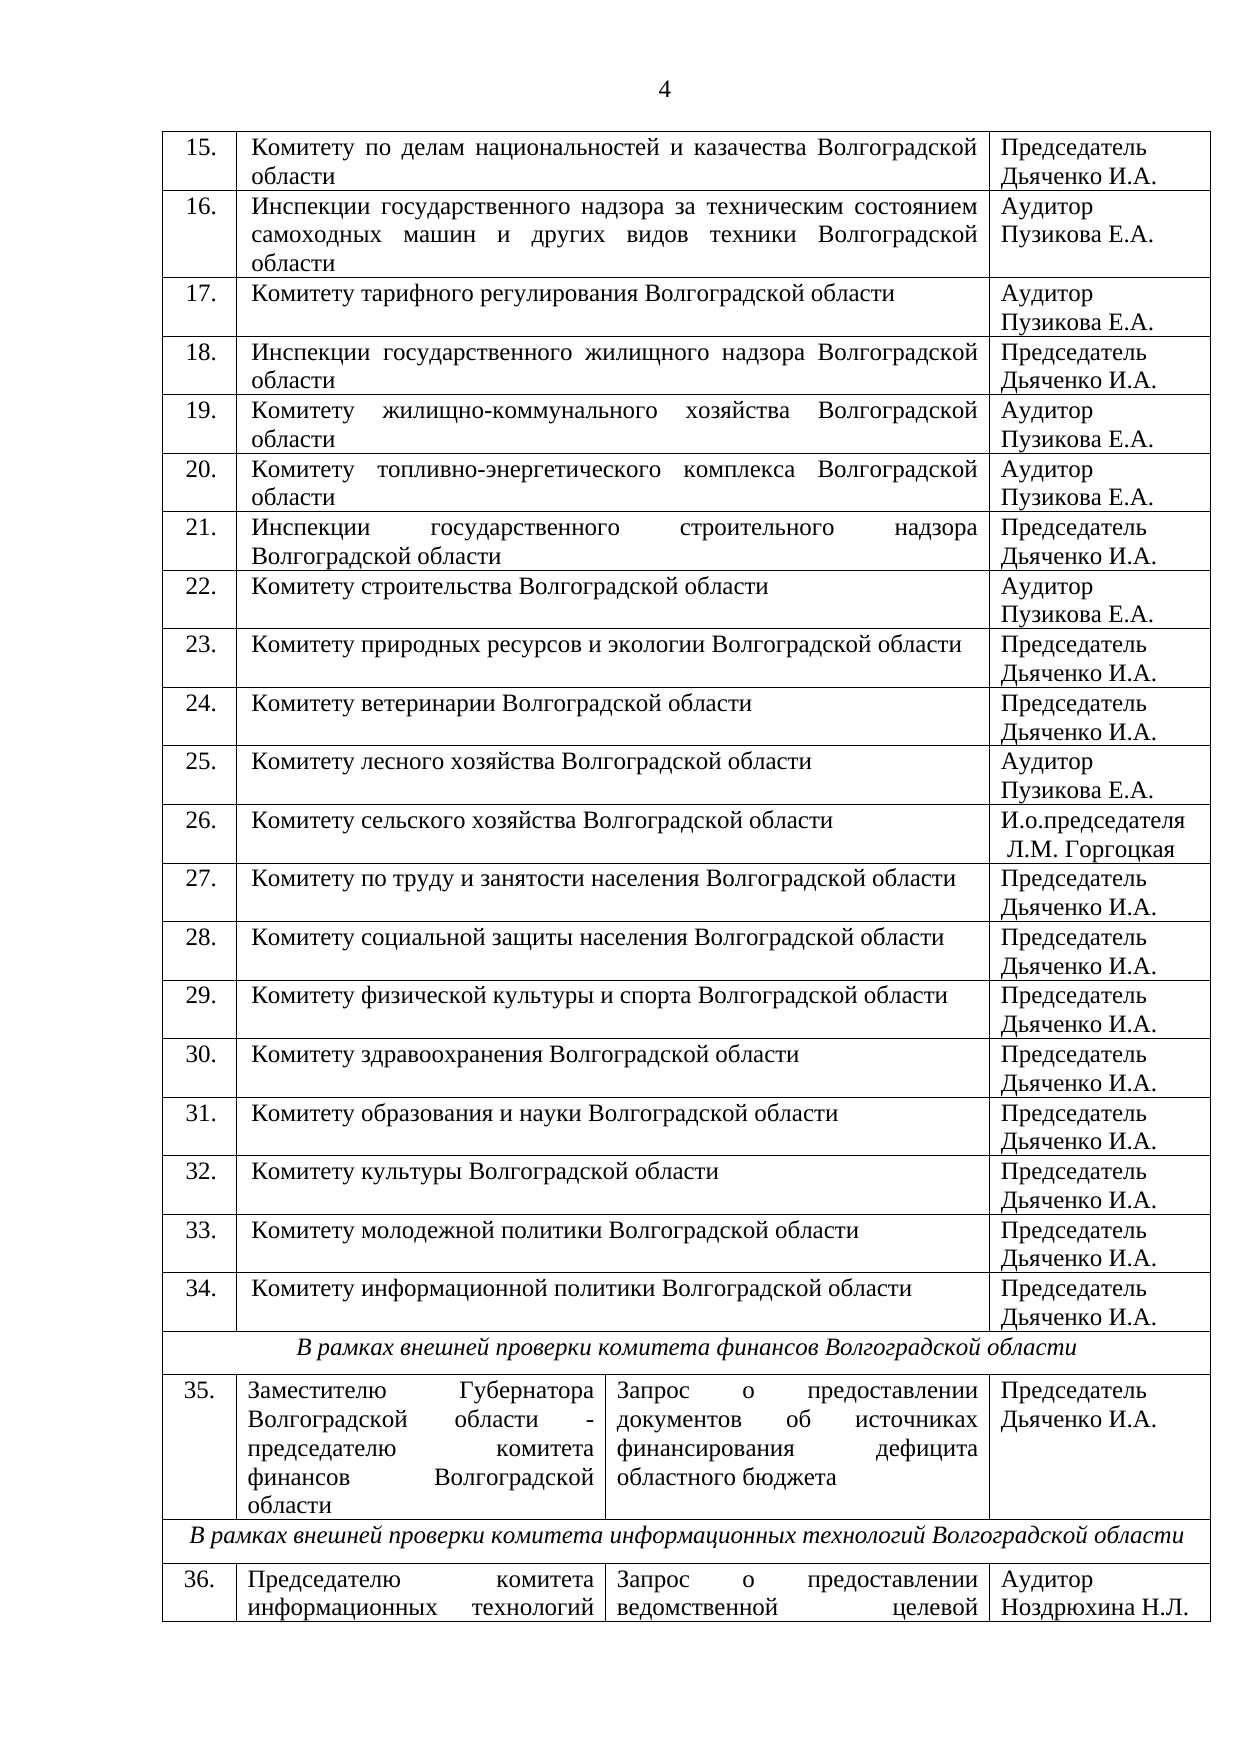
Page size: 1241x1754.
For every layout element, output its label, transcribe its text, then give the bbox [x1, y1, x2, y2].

table_cell Комитету жилищно-коммунального хозяйства Волгоградской области [237, 395, 989, 453]
table_cell 35. [163, 1375, 236, 1519]
table_cell Инспекции государственного жилищного надзора Волгоградской области [237, 337, 989, 394]
table_cell Комитету физической культуры и спорта Волгоградской области [237, 981, 989, 1038]
table_cell И.о.председателя Л.М. Горгоцкая [990, 805, 1210, 862]
table_cell 19. [163, 395, 236, 453]
table_cell Председатель Дьяченко И.А. [990, 1273, 1210, 1331]
table_cell Комитету природных ресурсов и экологии Волгоградской области [237, 629, 989, 687]
table_cell Комитету топливно-энергетического комплекса Волгоградской области [237, 454, 989, 511]
table_cell Председатель Дьяченко И.А. [990, 1039, 1210, 1097]
table_cell Заместителю Губернатора Волгоградской области - председателю комитета финансов Волгоградской области [237, 1375, 605, 1519]
table_cell 30. [163, 1039, 236, 1097]
table_cell 34. [163, 1273, 236, 1331]
table_cell 24. [163, 688, 236, 745]
table_cell 33. [163, 1215, 236, 1272]
table_cell 28. [163, 922, 236, 979]
table_cell Комитету информационной политики Волгоградской области [237, 1273, 989, 1331]
table_cell Аудитор Пузикова Е.А. [990, 191, 1210, 277]
table_cell Инспекции государственного надзора за техническим состоянием самоходных машин и других видов техники Волгоградской области [237, 191, 989, 277]
table_cell 17. [163, 278, 236, 336]
table_cell Комитету молодежной политики Волгоградской области [237, 1215, 989, 1272]
table_cell Комитету строительства Волгоградской области [237, 571, 989, 628]
table_cell Комитету тарифного регулирования Волгоградской области [237, 278, 989, 336]
table_cell 25. [163, 746, 236, 804]
table_cell 36. [163, 1564, 236, 1621]
table_cell 20. [163, 454, 236, 511]
table_cell Комитету здравоохранения Волгоградской области [237, 1039, 989, 1097]
table_cell 15. [163, 132, 236, 190]
table_cell Председатель Дьяченко И.А. [990, 1156, 1210, 1214]
table_cell 27. [163, 864, 236, 921]
table_cell Комитету по труду и занятости населения Волгоградской области [237, 864, 989, 921]
table_cell Председатель Дьяченко И.А. [990, 864, 1210, 921]
table_cell Аудитор Пузикова Е.А. [990, 746, 1210, 804]
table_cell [990, 132, 1210, 190]
table_cell Председатель Дьяченко И.А. [990, 1215, 1210, 1272]
table_cell 23. [163, 629, 236, 687]
table_cell Председатель Дьяченко И.А. [990, 981, 1210, 1038]
table_cell 29. [163, 981, 236, 1038]
table_cell Председатель Дьяченко И.А. [990, 1375, 1210, 1519]
table_cell 32. [163, 1156, 236, 1214]
table_cell Запрос о предоставлении документов об источниках финансирования дефицита областного бюджета [606, 1375, 989, 1519]
table_cell Аудитор Пузикова Е.А. [990, 571, 1210, 628]
table_cell В рамках внешней проверки комитета информационных технологий Волгоградской области [163, 1520, 1210, 1563]
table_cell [990, 1564, 1210, 1621]
table_cell 26. [163, 805, 236, 862]
table_cell Аудитор Пузикова Е.А. [990, 278, 1210, 336]
table_cell Комитету лесного хозяйства Волгоградской области [237, 746, 989, 804]
table_cell 22. [163, 571, 236, 628]
table_cell Комитету ветеринарии Волгоградской области [237, 688, 989, 745]
table_cell Председатель Дьяченко И.А. [990, 688, 1210, 745]
table_cell Комитету по делам национальностей и казачества Волгоградской области [237, 132, 989, 190]
table_cell Председатель Дьяченко И.А. [990, 337, 1210, 394]
table_cell Председатель Дьяченко И.А. [990, 629, 1210, 687]
table_cell Аудитор Пузикова Е.А. [990, 395, 1210, 453]
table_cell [606, 1564, 989, 1621]
table_cell Инспекции государственного строительного надзора Волгоградской области [237, 512, 989, 570]
table_cell 16. [163, 191, 236, 277]
table_cell Комитету сельского хозяйства Волгоградской области [237, 805, 989, 862]
table_cell Председатель Дьяченко И.А. [990, 512, 1210, 570]
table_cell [237, 1564, 605, 1621]
table_cell Председатель Дьяченко И.А. [990, 1098, 1210, 1155]
table_cell Комитету социальной защиты населения Волгоградской области [237, 922, 989, 979]
table_cell 18. [163, 337, 236, 394]
table_cell 31. [163, 1098, 236, 1155]
table_cell Комитету культуры Волгоградской области [237, 1156, 989, 1214]
table_cell 21. [163, 512, 236, 570]
table_cell В рамках внешней проверки комитета финансов Волгоградской области [163, 1332, 1210, 1374]
table_cell Аудитор Пузикова Е.А. [990, 454, 1210, 511]
table_cell Председатель Дьяченко И.А. [990, 922, 1210, 979]
table_cell Комитету образования и науки Волгоградской области [237, 1098, 989, 1155]
